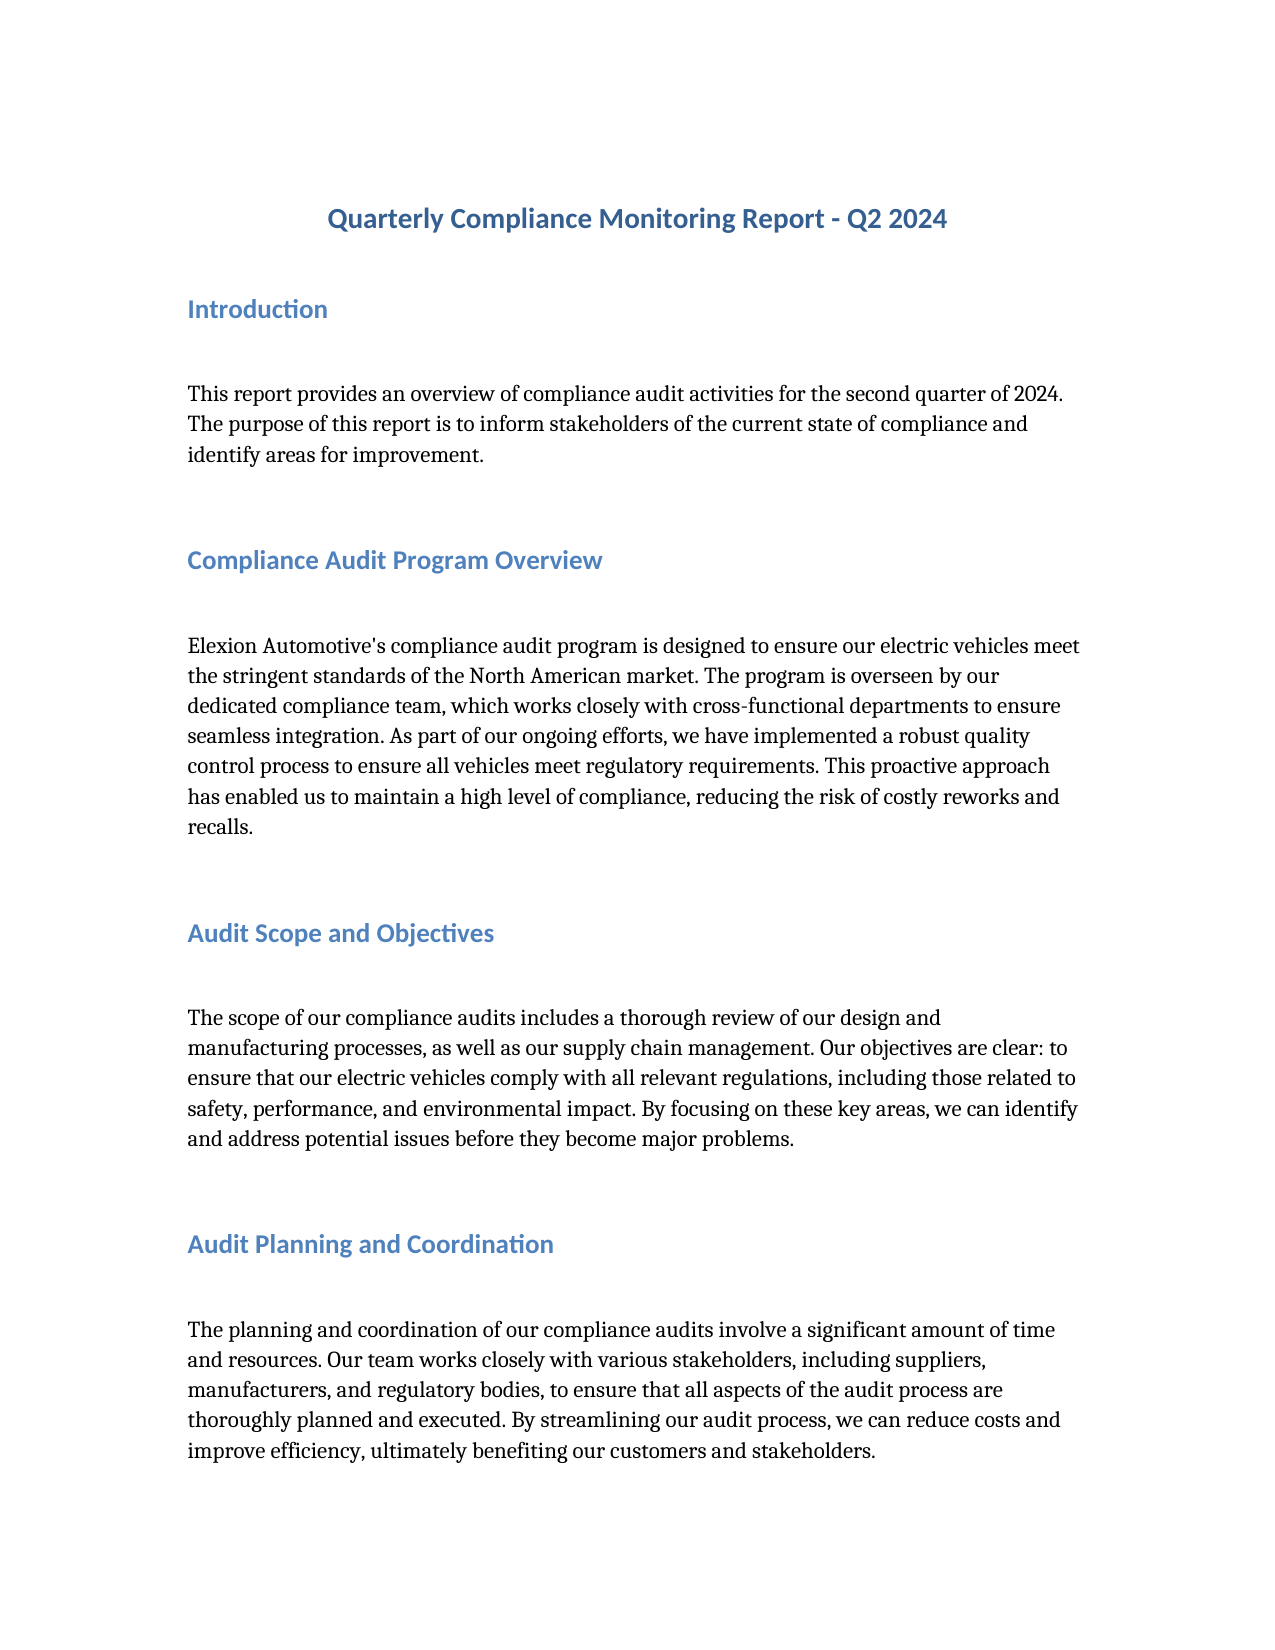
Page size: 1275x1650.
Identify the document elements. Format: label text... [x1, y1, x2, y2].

text This report provides an overview of compliance audit activities for the second quarter of 2024. The purpose of this report is to inform stakeholders of the current state of compliance and identify areas for improvement. [187, 381, 1087, 468]
text The scope of our compliance audits includes a thorough review of our design and manufacturing processes, as well as our supply chain management. Our objectives are clear: to ensure that our electric vehicles comply with all relevant regulations, including those related to safety, performance, and environmental impact. By focusing on these key areas, we can identify and address potential issues before they become major problems. [187, 1005, 1087, 1152]
subtitle Audit Planning and Coordination [187, 1228, 1087, 1261]
subtitle Audit Scope and Objectives [187, 916, 1087, 949]
subtitle Compliance Audit Program Overview [187, 543, 1087, 576]
subtitle Introduction [187, 292, 1087, 325]
text The planning and coordination of our compliance audits involve a significant amount of time and resources. Our team works closely with various stakeholders, including suppliers, manufacturers, and regulatory bodies, to ensure that all aspects of the audit process are thoroughly planned and executed. By streamlining our audit process, we can reduce costs and improve efficiency, ultimately benefiting our customers and stakeholders. [187, 1317, 1087, 1464]
text Elexion Automotive's compliance audit program is designed to ensure our electric vehicles meet the stringent standards of the North American market. The program is overseen by our dedicated compliance team, which works closely with cross-functional departments to ensure seamless integration. As part of our ongoing efforts, we have implemented a robust quality control process to ensure all vehicles meet regulatory requirements. This proactive approach has enabled us to maintain a high level of compliance, reducing the risk of costly reworks and recalls. [187, 632, 1087, 840]
subtitle Quarterly Compliance Monitoring Report - Q2 2024 [187, 200, 1087, 236]
